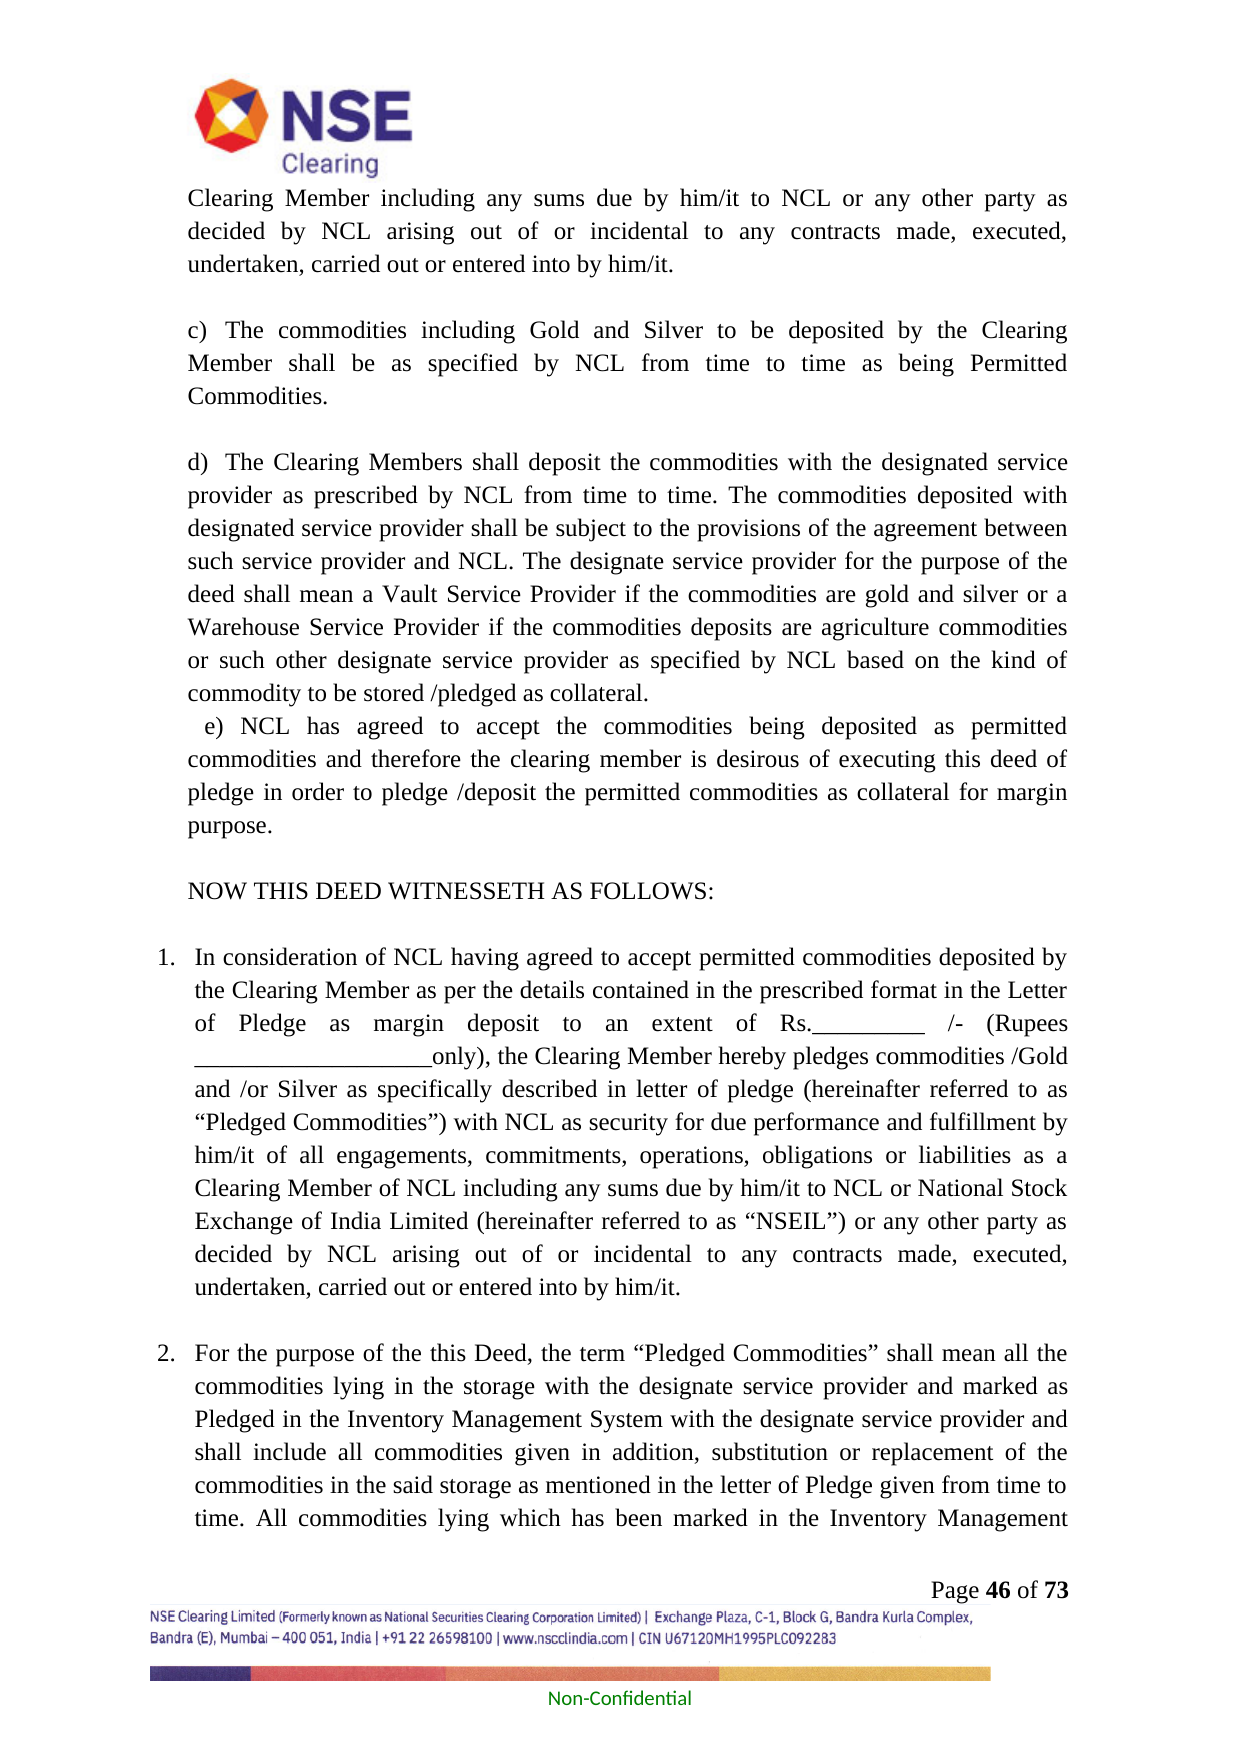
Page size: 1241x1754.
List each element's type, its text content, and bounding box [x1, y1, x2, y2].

list d) The Clearing Members shall deposit the commodities with the designated service provider as prescribed by NCL from time to time. The commodities deposited with designated service provider shall be subject to the provisions of the agreement between such service provider and NCL. The designate service provider for the purpose of the deed shall mean a Vault Service Provider if the commodities are gold and silver or a Warehouse Service Provider if the commodities deposits are agriculture commodities or such other designate service provider as specified by NCL based on the kind of commodity to be stored /pledged as collateral. [187, 447, 1069, 707]
list NOW THIS DEED WITNESSETH AS FOLLOWS: [187, 876, 1069, 905]
picture [150, 1604, 991, 1681]
list e) NCL has agreed to accept the commodities being deposited as permitted commodities and therefore the clearing member is desirous of executing this deed of pledge in order to pledge /deposit the permitted commodities as collateral for margin purpose. [187, 711, 1069, 839]
list In consideration of NCL having agreed to accept permitted commodities deposited by the Clearing Member as per the details contained in the prescribed format in the Letter of Pledge as margin deposit to an extent of Rs._________ /- (Rupees ___________________only), the Clearing Member hereby pledges commodities /Gold and /or Silver as specifically described in letter of pledge (hereinafter referred to as “Pledged Commodities”) with NCL as security for due performance and fulfillment by him/it of all engagements, commitments, operations, obligations or liabilities as a Clearing Member of NCL including any sums due by him/it to NCL or National Stock Exchange of India Limited (hereinafter referred to as “NSEIL”) or any other party as decided by NCL arising out of or incidental to any contracts made, executed, undertaken, carried out or entered into by him/it. [157, 942, 1069, 1301]
list c) The commodities including Gold and Silver to be deposited by the Clearing Member shall be as specified by NCL from time to time as being Permitted Commodities. [187, 315, 1069, 409]
picture [150, 73, 456, 183]
